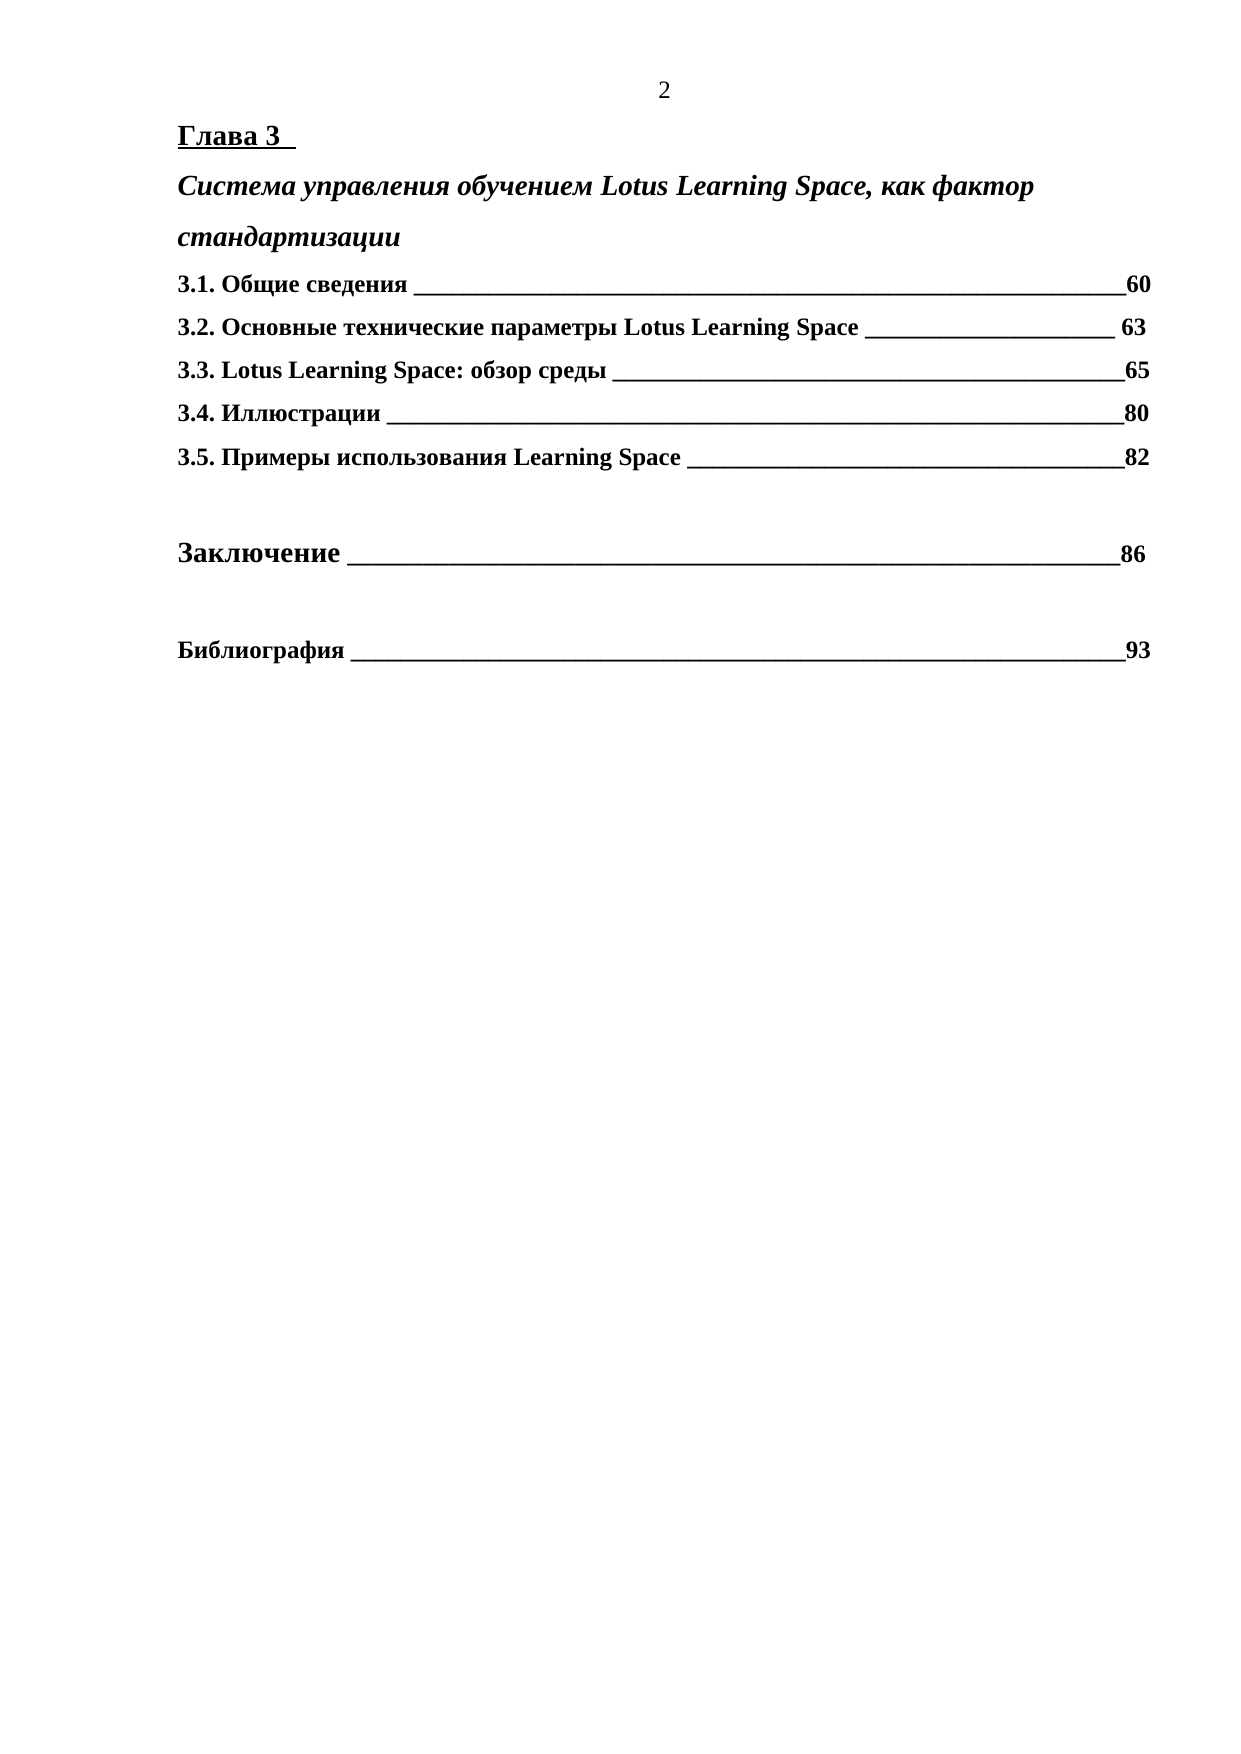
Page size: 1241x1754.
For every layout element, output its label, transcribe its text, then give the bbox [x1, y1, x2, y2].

text 3.3. Lotus Learning Space: обзор среды _________________________________________65 [177, 355, 1152, 384]
text 3.2. Основные технические параметры Lotus Learning Space ____________________ 63 [177, 312, 1152, 341]
text Глава 3 [177, 118, 1152, 152]
text 3.1. Общие сведения _________________________________________________________60 [177, 269, 1152, 298]
text Библиография ______________________________________________________________93 [177, 636, 1152, 664]
text 3.5. Примеры использования Learning Space ___________________________________82 [177, 442, 1152, 470]
text 3.4. Иллюстрации ___________________________________________________________80 [177, 398, 1152, 427]
text Заключение _____________________________________________________________86 [177, 535, 1152, 568]
text Система управления обучением Lotus Learning Space, как фактор стандартизации [177, 168, 1152, 252]
